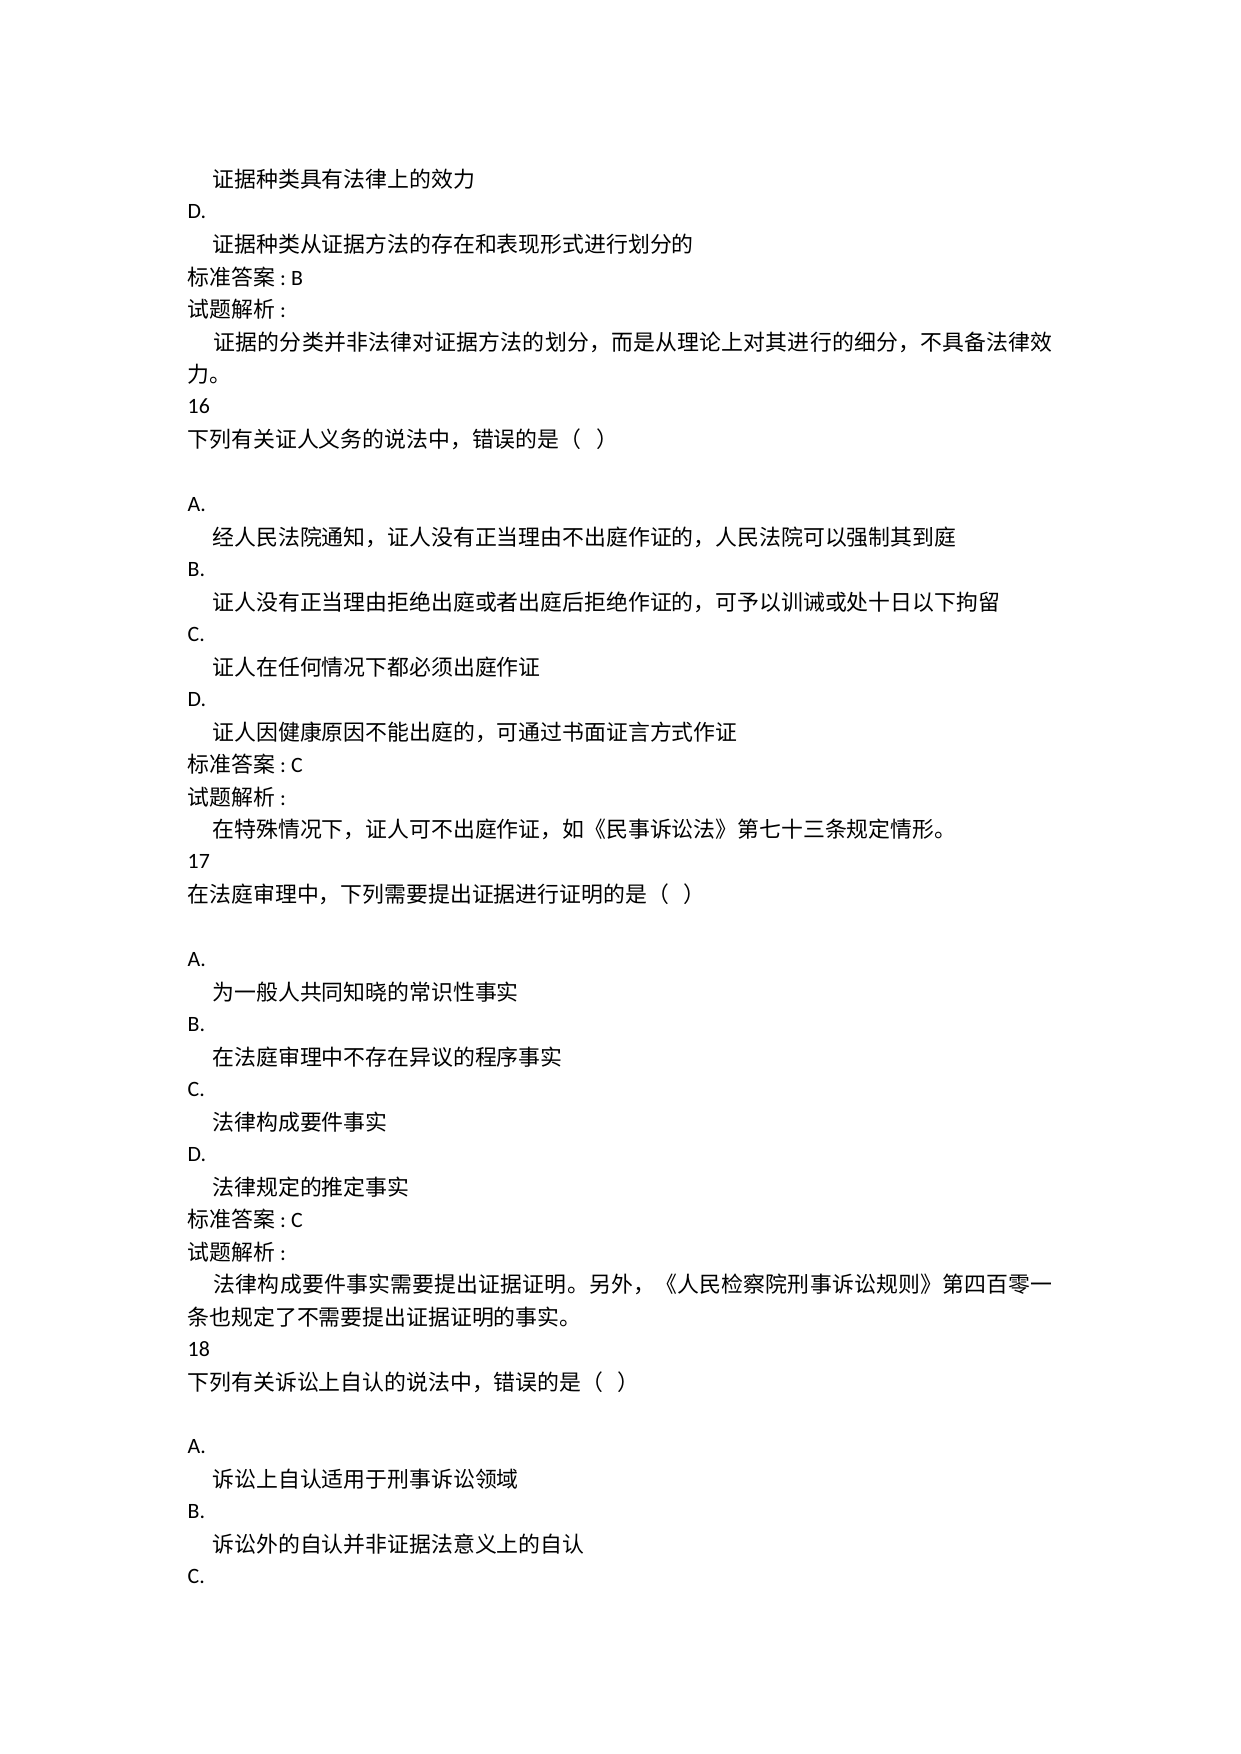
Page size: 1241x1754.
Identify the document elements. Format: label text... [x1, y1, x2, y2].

text 证据的分类并非法律对证据方法的划分，而是从理论上对其进行的细分，不具备法律效力。 [187, 324, 1053, 389]
text 17 [187, 844, 1053, 877]
text 试题解析 : [187, 779, 1053, 812]
text 法律规定的推定事实 [187, 1169, 1053, 1202]
text 诉讼外的自认并非证据法意义上的自认 [187, 1527, 1053, 1559]
text D. [187, 1137, 1053, 1169]
text 下列有关证人义务的说法中，错误的是（ ） [187, 422, 1053, 454]
text 法律构成要件事实需要提出证据证明。另外，《人民检察院刑事诉讼规则》第四百零一条也规定了不需要提出证据证明的事实。 [187, 1267, 1053, 1332]
text 试题解析 : [187, 292, 1053, 324]
text B. [187, 1494, 1053, 1527]
text 16 [187, 389, 1053, 422]
text D. [187, 194, 1053, 227]
text 经人民法院通知，证人没有正当理由不出庭作证的，人民法院可以强制其到庭 [187, 519, 1053, 552]
text 证人因健康原因不能出庭的，可通过书面证言方式作证 [187, 714, 1053, 747]
text 标准答案 : C [187, 747, 1053, 779]
text 试题解析 : [187, 1234, 1053, 1267]
text 法律构成要件事实 [187, 1104, 1053, 1137]
text 证据种类从证据方法的存在和表现形式进行划分的 [187, 227, 1053, 259]
text 证据种类具有法律上的效力 [187, 162, 1053, 194]
text 证人没有正当理由拒绝出庭或者出庭后拒绝作证的，可予以训诫或处十日以下拘留 [187, 584, 1053, 617]
text 在特殊情况下，证人可不出庭作证，如《民事诉讼法》第七十三条规定情形。 [187, 812, 1053, 844]
text 诉讼上自认适用于刑事诉讼领域 [187, 1462, 1053, 1494]
text D. [187, 682, 1053, 714]
text 在法庭审理中不存在异议的程序事实 [187, 1039, 1053, 1072]
text 标准答案 : C [187, 1202, 1053, 1234]
text A. [187, 1429, 1053, 1462]
text 标准答案 : B [187, 259, 1053, 292]
text 下列有关诉讼上自认的说法中，错误的是（ ） [187, 1364, 1053, 1397]
text 为一般人共同知晓的常识性事实 [187, 974, 1053, 1007]
text 证人在任何情况下都必须出庭作证 [187, 649, 1053, 682]
text C. [187, 1559, 1053, 1592]
text B. [187, 1007, 1053, 1039]
text C. [187, 1072, 1053, 1104]
text C. [187, 617, 1053, 649]
text A. [187, 487, 1053, 519]
text B. [187, 552, 1053, 584]
text 18 [187, 1332, 1053, 1364]
text A. [187, 942, 1053, 974]
text 在法庭审理中，下列需要提出证据进行证明的是（ ） [187, 877, 1053, 909]
